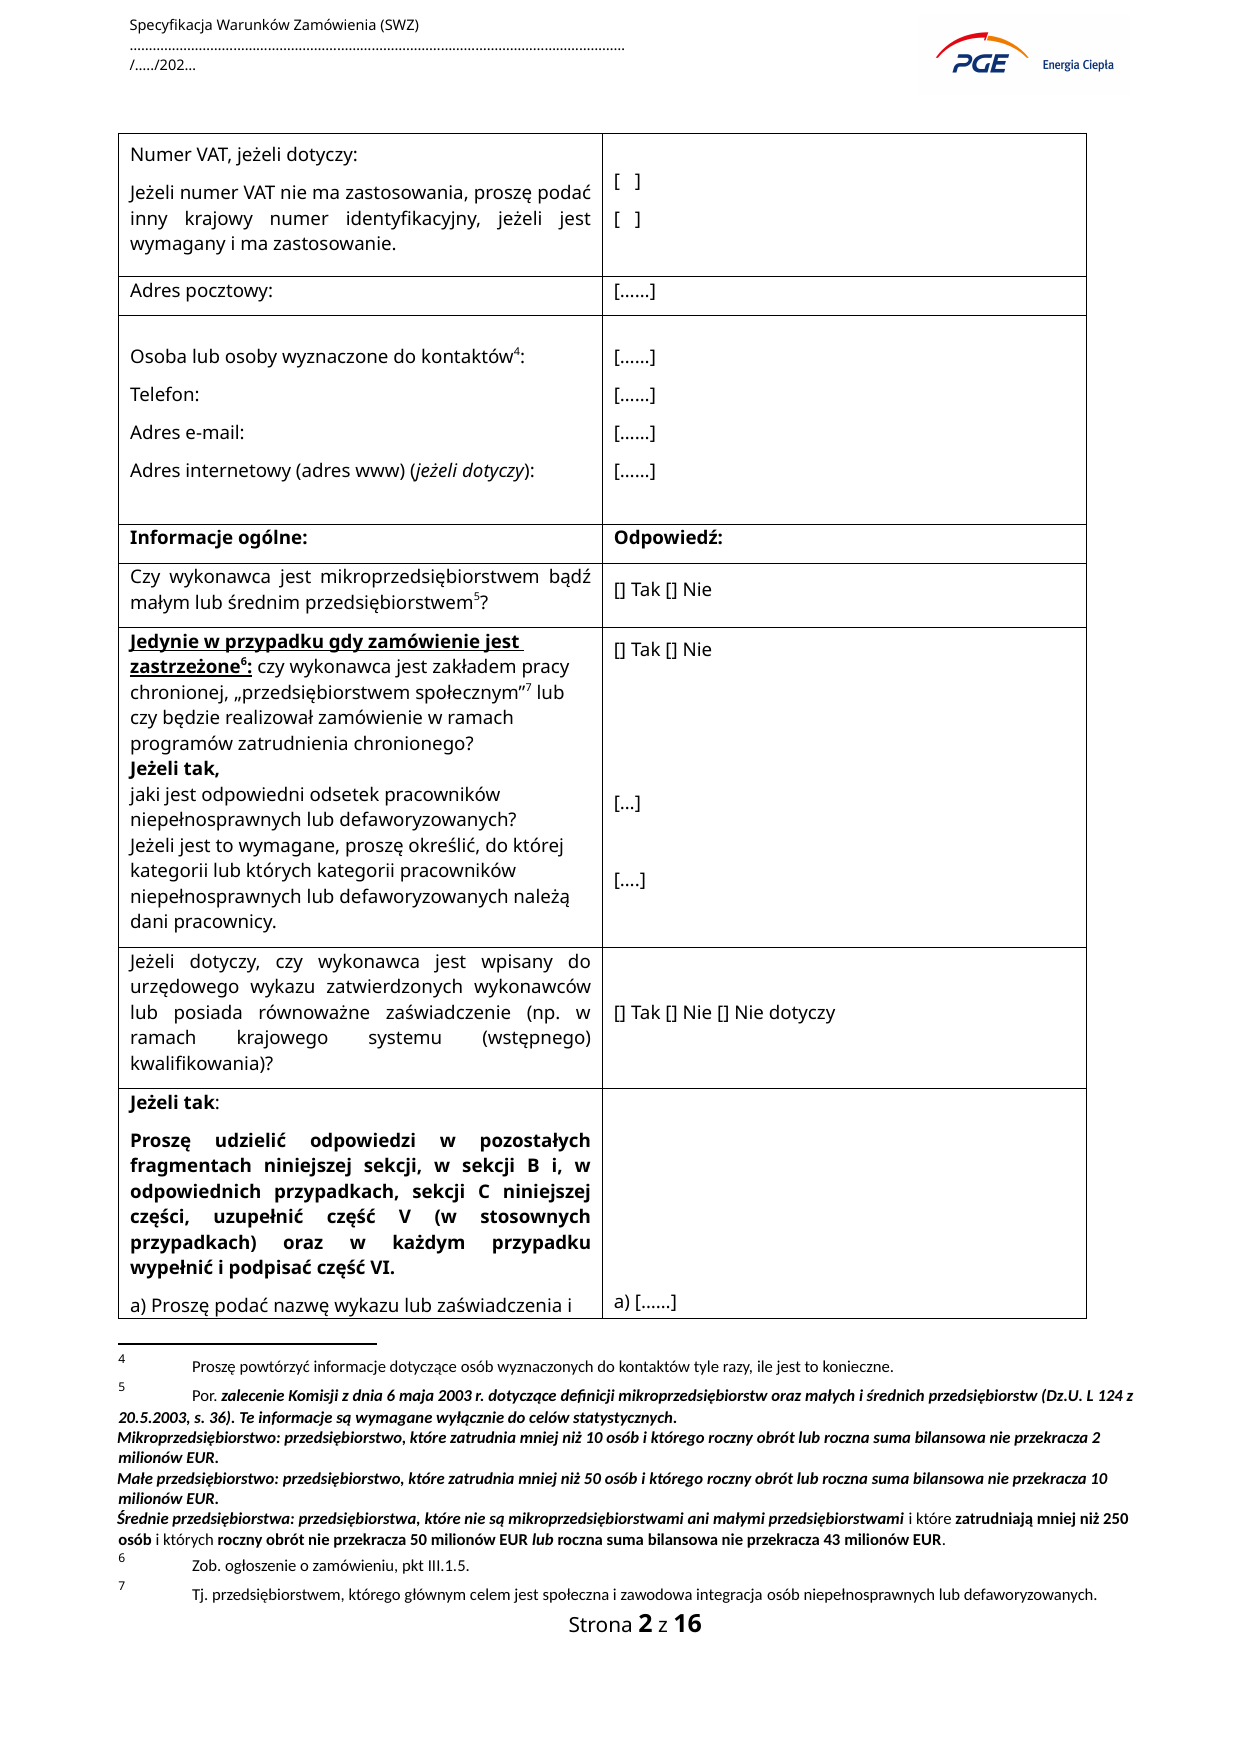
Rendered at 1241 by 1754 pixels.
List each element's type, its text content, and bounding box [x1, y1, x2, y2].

table_cell Osoba lub osoby wyznaczone do kontaktów: Telefon: Adres e-mail: Adres internetowy (adres www) (jeżeli dotyczy): [119, 316, 602, 523]
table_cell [603, 1089, 1086, 1318]
table_cell Jedynie w przypadku gdy zamówienie jest zastrzeżone: czy wykonawca jest zakładem pracy chronionej, „przedsiębiorstwem społecznym” lub czy będzie realizował zamówienie w ramach programów zatrudnienia chronionego? Jeżeli tak, jaki jest odpowiedni odsetek pracowników niepełnosprawnych lub defaworyzowanych? Jeżeli jest to wymagane, proszę określić, do której kategorii lub których kategorii pracowników niepełnosprawnych lub defaworyzowanych należą dani pracownicy. [119, 628, 602, 947]
table_cell Informacje ogólne: [119, 525, 602, 562]
table_cell Adres pocztowy: [119, 277, 602, 315]
table_cell Numer VAT, jeżeli dotyczy: Jeżeli numer VAT nie ma zastosowania, proszę podać inny krajowy numer identyfikacyjny, jeżeli jest wymagany i ma zastosowanie. [119, 134, 602, 276]
table_cell Jeżeli dotyczy, czy wykonawca jest wpisany do urzędowego wykazu zatwierdzonych wykonawców lub posiada równoważne zaświadczenie (np. w ramach krajowego systemu (wstępnego) kwalifikowania)? [119, 948, 602, 1088]
table_cell [……] [603, 277, 1086, 315]
table_cell [……] [……] [……] [……] [603, 316, 1086, 523]
table_cell [] Tak [] Nie [] Nie dotyczy [603, 948, 1086, 1088]
table_cell [ ] [ ] [603, 134, 1086, 276]
table_cell Odpowiedź: [603, 525, 1086, 562]
table_cell Czy wykonawca jest mikroprzedsiębiorstwem bądź małym lub średnim przedsiębiorstwem? [119, 564, 602, 627]
table_cell [] Tak [] Nie [603, 564, 1086, 627]
picture [918, 14, 1131, 95]
table_cell [] Tak [] Nie […] [….] [603, 628, 1086, 947]
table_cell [119, 1089, 602, 1318]
